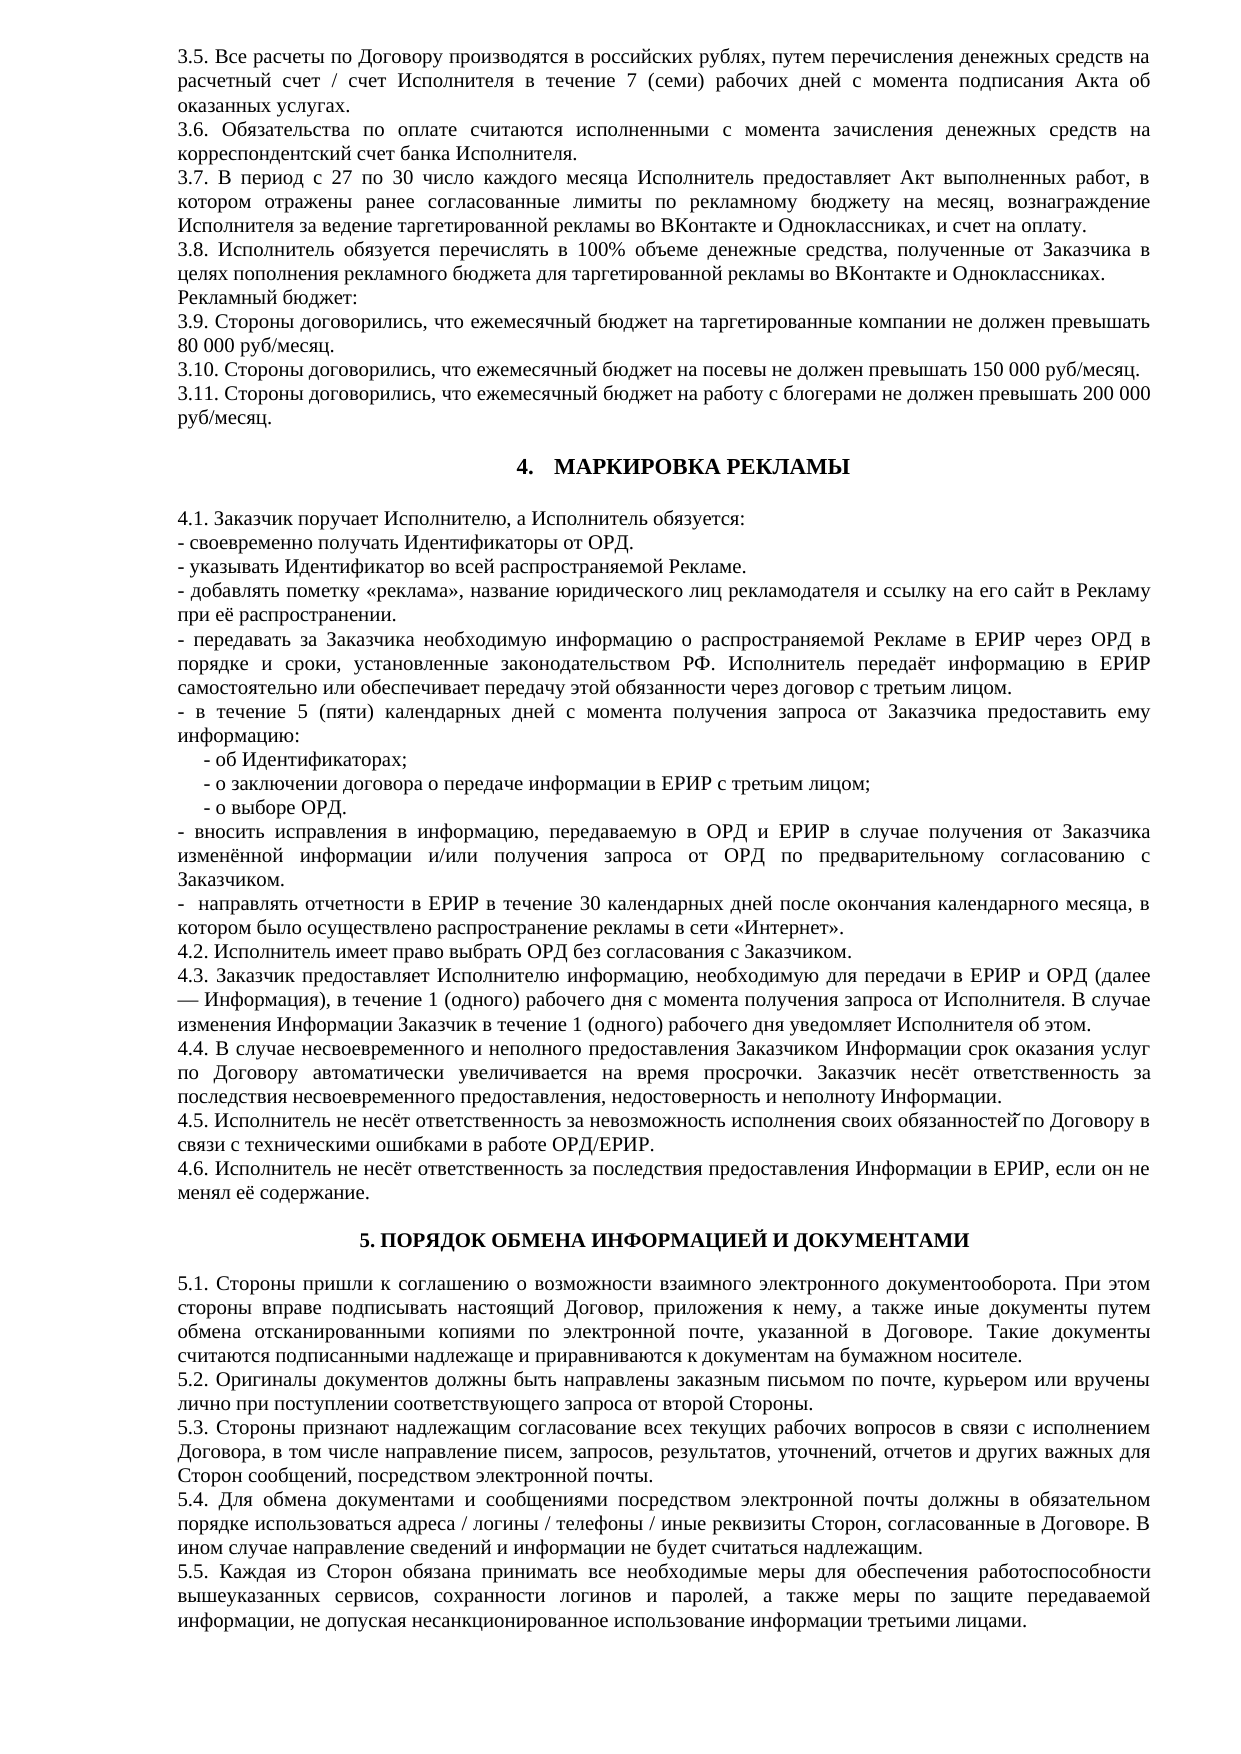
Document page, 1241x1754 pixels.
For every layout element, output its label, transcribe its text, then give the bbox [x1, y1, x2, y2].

text - о заключении договора о передаче информации в ЕРИР с третьим лицом; [177, 771, 1152, 795]
text - своевременно получать Идентификаторы от ОРД. [177, 530, 1152, 554]
text 3.7. В период с 27 по 30 число каждого месяца Исполнитель предоставляет Акт выполненных работ, в котором отражены ранее согласованные лимиты по рекламному бюджету на месяц, вознаграждение Исполнителя за ведение таргетированной рекламы во ВКонтакте и Одноклассниках, и счет на оплату. [177, 165, 1152, 237]
text 4.3. Заказчик предоставляет Исполнителю информацию, необходимую для передачи в ЕРИР и ОРД (далее — Информация), в течение 1 (одного) рабочего дня с момента получения запроса от Исполнителя. В случае изменения Информации Заказчик в течение 1 (одного) рабочего дня уведомляет Исполнителя об этом. [177, 963, 1152, 1036]
text 5. ПОРЯДОК ОБМЕНА ИНФОРМАЦИЕЙ И ДОКУМЕНТАМИ [177, 1228, 1152, 1252]
text 4.4. В случае несвоевременного и неполного предоставления Заказчиком Информации срок оказания услуг по Договору автоматически увеличивается на время просрочки. Заказчик несёт ответственность за последствия несвоевременного предоставления, недостоверность и неполноту Информации. [177, 1036, 1152, 1108]
text 3.11. Стороны договорились, что ежемесячный бюджет на работу с блогерами не должен превышать 200 000 руб/месяц. [177, 381, 1152, 429]
text 5.2. Оригиналы документов должны быть направлены заказным письмом по почте, курьером или вручены лично при поступлении соответствующего запроса от второй Стороны. [177, 1367, 1152, 1415]
text 3.9. Стороны договорились, что ежемесячный бюджет на таргетированные компании не должен превышать 80 000 руб/месяц. [177, 309, 1152, 357]
text 3.8. Исполнитель обязуется перечислять в 100% объеме денежные средства, полученные от Заказчика в целях пополнения рекламного бюджета для таргетированной рекламы во ВКонтакте и Одноклассниках. [177, 237, 1152, 285]
text - добавлять пометку «реклама», название юридического лиц рекламодателя и ссылку на его сайт в Рекламу при её распространении. [177, 578, 1152, 626]
text 5.3. Стороны признают надлежащим согласование всех текущих рабочих вопросов в связи с исполнением Договора, в том числе направление писем, запросов, результатов, уточнений, отчетов и других важных для Сторон сообщений, посредством электронной почты. [177, 1415, 1152, 1487]
text - вносить исправления в информацию, передаваемую в ОРД и ЕРИР в случае получения от Заказчика изменённой информации и/или получения запроса от ОРД по предварительному согласованию с Заказчиком. [177, 819, 1152, 891]
text 4.1. Заказчик поручает Исполнителю, а Исполнитель обязуется: [177, 506, 1152, 530]
text - о выборе ОРД. [177, 795, 1152, 819]
text 5.1. Стороны пришли к соглашению о возможности взаимного электронного документооборота. При этом стороны вправе подписывать настоящий Договор, приложения к нему, а также иные документы путем обмена отсканированными копиями по электронной почте, указанной в Договоре. Такие документы считаются подписанными надлежаще и приравниваются к документам на бумажном носителе. [177, 1271, 1152, 1367]
text - об Идентификаторах; [177, 747, 1152, 771]
text Рекламный бюджет: [177, 285, 1152, 309]
text 4.2. Исполнитель имеет право выбрать ОРД без согласования с Заказчиком. [177, 939, 1152, 963]
list МАРКИРОВКА РЕКЛАМЫ [215, 453, 1152, 480]
text 3.5. Все расчеты по Договору производятся в российских рублях, путем перечисления денежных средств на расчетный счет / счет Исполнителя в течение 7 (семи) рабочих дней с момента подписания Акта об оказанных услугах. [177, 44, 1152, 117]
text 3.6. Обязательства по оплате считаются исполненными с момента зачисления денежных средств на корреспондентский счет банка Исполнителя. [177, 117, 1152, 165]
text 5.5. Каждая из Сторон обязана принимать все необходимые меры для обеспечения работоспособности вышеуказанных сервисов, сохранности логинов и паролей, а также меры по защите передаваемой информации, не допуская несанкционированное использование информации третьими лицами. [177, 1559, 1152, 1632]
text 4.5. Исполнитель не несёт ответственность за невозможность исполнения своих обязанностей̆ по Договору в связи с техническими ошибками в работе ОРД/ЕРИР. [177, 1108, 1152, 1156]
text - указывать Идентификатор во всей распространяемой Рекламе. [177, 554, 1152, 578]
text - в течение 5 (пяти) календарных дней с момента получения запроса от Заказчика предоставить ему информацию: [177, 699, 1152, 747]
text 3.10. Стороны договорились, что ежемесячный бюджет на посевы не должен превышать 150 000 руб/месяц. [177, 357, 1152, 381]
text - передавать за Заказчика необходимую информацию о распространяемой Рекламе в ЕРИР через ОРД в порядке и сроки, установленные законодательством РФ. Исполнитель передаёт информацию в ЕРИР самостоятельно или обеспечивает передачу этой обязанности через договор с третьим лицом. [177, 626, 1152, 699]
text - направлять отчетности в ЕРИР в течение 30 календарных дней после окончания календарного месяца, в котором было осуществлено распространение рекламы в сети «Интернет». [177, 891, 1152, 939]
text 4.6. Исполнитель не несёт ответственность за последствия предоставления Информации в ЕРИР, если он не менял её содержание. [177, 1156, 1152, 1204]
text 5.4. Для обмена документами и сообщениями посредством электронной почты должны в обязательном порядке использоваться адреса / логины / телефоны / иные реквизиты Сторон, согласованные в Договоре. В ином случае направление сведений и информации не будет считаться надлежащим. [177, 1487, 1152, 1559]
